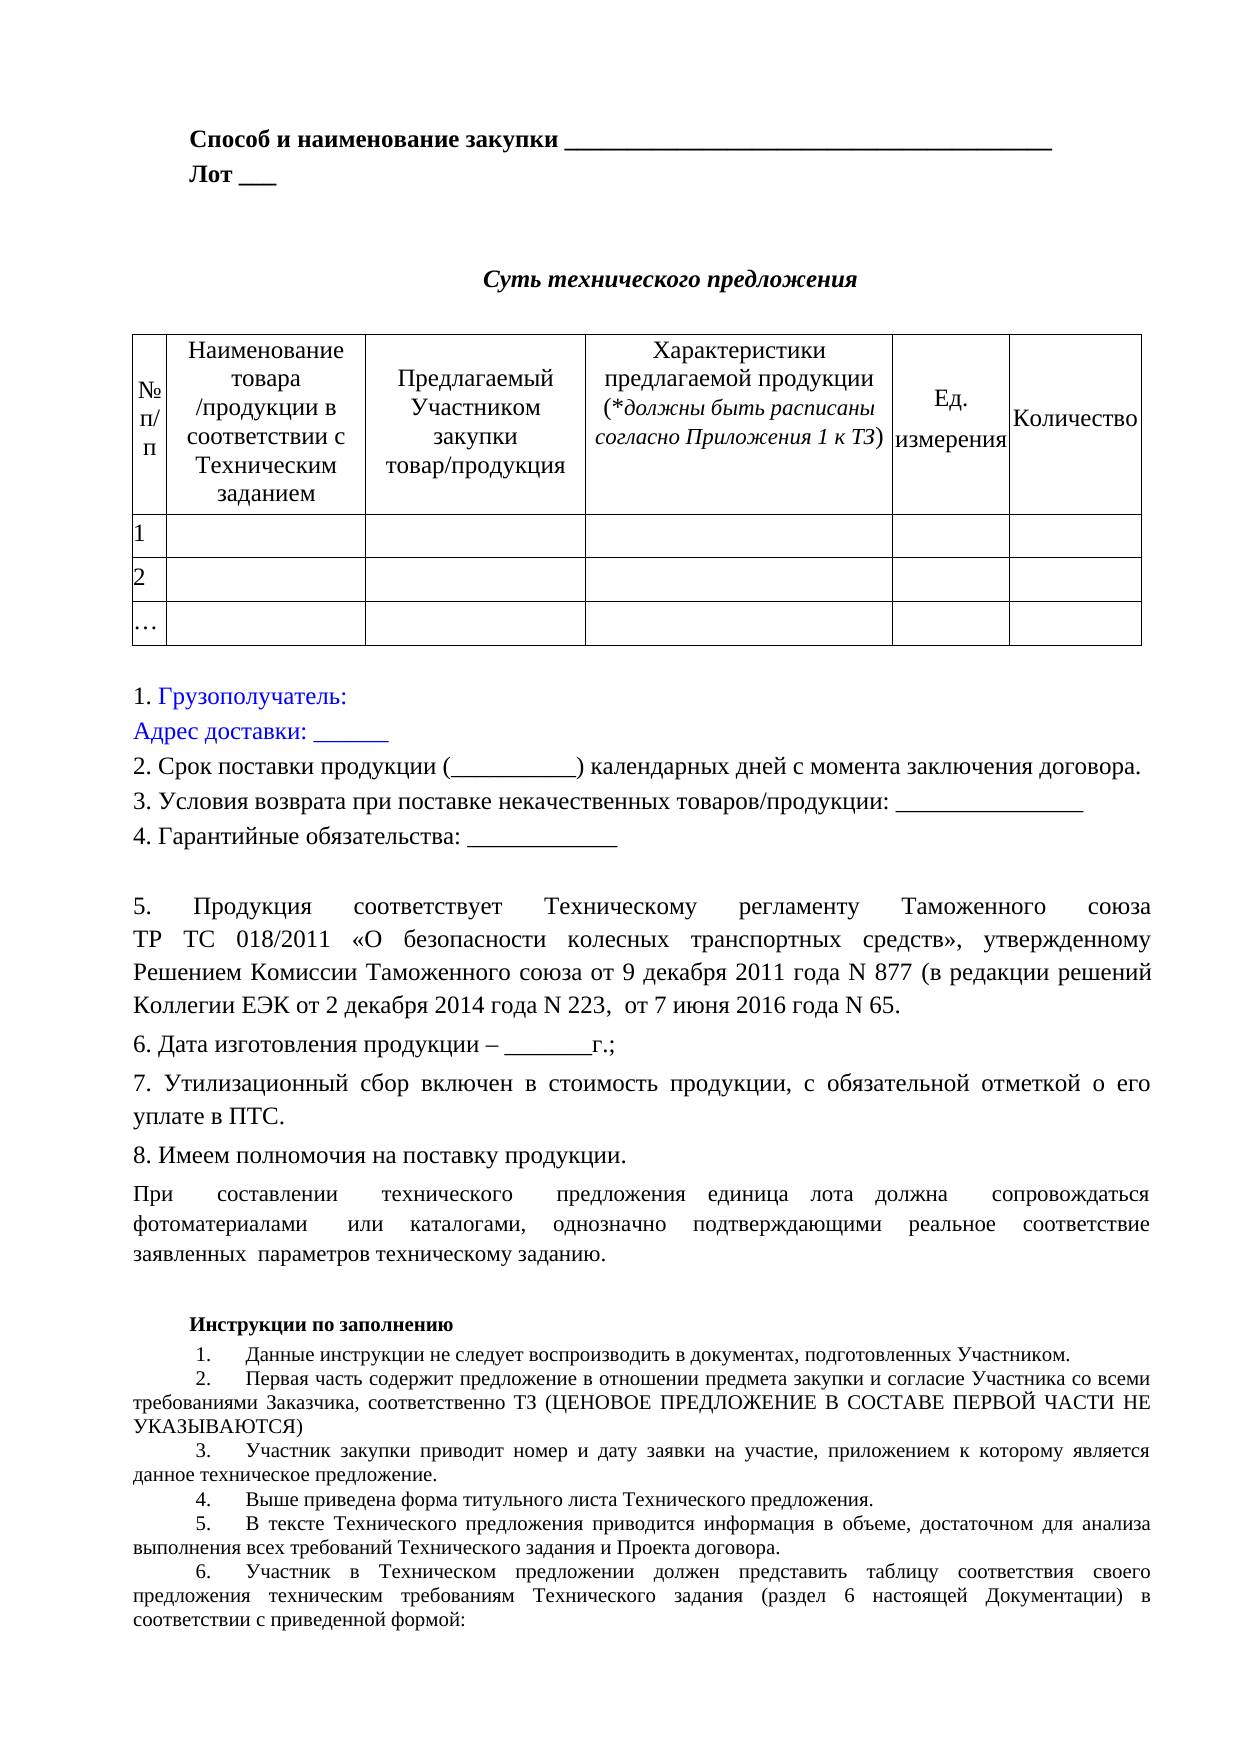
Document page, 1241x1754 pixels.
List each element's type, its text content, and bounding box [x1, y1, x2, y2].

text 3. Условия возврата при поставке некачественных товаров/продукции: _______________ [133, 786, 1152, 814]
table_cell [366, 515, 585, 557]
table_cell … [133, 602, 166, 645]
table_header Характеристики предлагаемой продукции (*должны быть расписаны согласно Приложения 1 к ТЗ) [586, 335, 892, 513]
text Лот ___ [133, 159, 1152, 187]
text Суть технического предложения [133, 264, 1152, 292]
list Данные инструкции не следует воспроизводить в документах, подготовленных Участником. [133, 1342, 1152, 1366]
table_cell [893, 558, 1009, 601]
table_cell [167, 602, 365, 645]
text При составлении технического предложения единица лота должна сопровождаться фотоматериалами или каталогами, однозначно подтверждающими реальное соответствие заявленных параметров техническому заданию. [133, 1180, 1152, 1267]
table_cell [366, 602, 585, 645]
table_cell [586, 515, 892, 557]
table_cell 2 [133, 558, 166, 601]
table_cell [1010, 558, 1141, 601]
text 7. Утилизационный сбор включен в стоимость продукции, с обязательной отметкой о его уплате в ПТС. [133, 1068, 1152, 1130]
list Участник закупки приводит номер и дату заявки на участие, приложением к которому является данное техническое предложение. [133, 1438, 1152, 1486]
table_header № п/п [133, 335, 166, 513]
table_cell [366, 558, 585, 601]
text 1. Грузополучатель: [133, 681, 1152, 709]
table_header Предлагаемый Участником закупки товар/продукция [366, 335, 585, 513]
table_cell [893, 515, 1009, 557]
table_cell 1 [133, 515, 166, 557]
table_cell [167, 515, 365, 557]
list Участник в Техническом предложении должен представить таблицу соответствия своего предложения техническим требованиям Технического задания (раздел 6 настоящей Документации) в соответствии с приведенной формой: [133, 1559, 1152, 1631]
table_cell [167, 558, 365, 601]
text 6. Дата изготовления продукции – _______г.; [133, 1029, 1152, 1058]
list В тексте Технического предложения приводится информация в объеме, достаточном для анализа выполнения всех требований Технического задания и Проекта договора. [133, 1511, 1152, 1559]
text 2. Срок поставки продукции (__________) календарных дней с момента заключения договора. [133, 751, 1152, 779]
table_cell [586, 558, 892, 601]
text Способ и наименование закупки _______________________________________ [133, 124, 1152, 152]
list Выше приведена форма титульного листа Технического предложения. [133, 1486, 1152, 1511]
text 8. Имеем полномочия на поставку продукции. [133, 1141, 1152, 1169]
text Инструкции по заполнению [133, 1312, 1152, 1336]
table_cell [893, 602, 1009, 645]
table_cell [1010, 515, 1141, 557]
text 4. Гарантийные обязательства: ____________ [133, 821, 1152, 849]
table_header Наименование товара /продукции в соответствии с Техническим заданием [167, 335, 365, 513]
table_header Количество [1010, 335, 1141, 513]
table_cell [586, 602, 892, 645]
text 5. Продукция соответствует Техническому регламенту Таможенного союза ТР ТС 018/2011 «О безопасности колесных транспортных средств», утвержденному Решением Комиссии Таможенного союза от 9 декабря 2011 года N 877 (в редакции решений Коллегии ЕЭК от 2 декабря 2014 года N 223, от 7 июня 2016 года N 65. [133, 891, 1152, 1018]
table_cell [1010, 602, 1141, 645]
text Адрес доставки: ______ [133, 716, 1152, 744]
list Первая часть содержит предложение в отношении предмета закупки и согласие Участника со всеми требованиями Заказчика, соответственно ТЗ (ЦЕНОВОЕ ПРЕДЛОЖЕНИЕ В СОСТАВЕ ПЕРВОЙ ЧАСТИ НЕ УКАЗЫВАЮТСЯ) [133, 1366, 1152, 1438]
table_header Ед. измерения [893, 335, 1009, 513]
